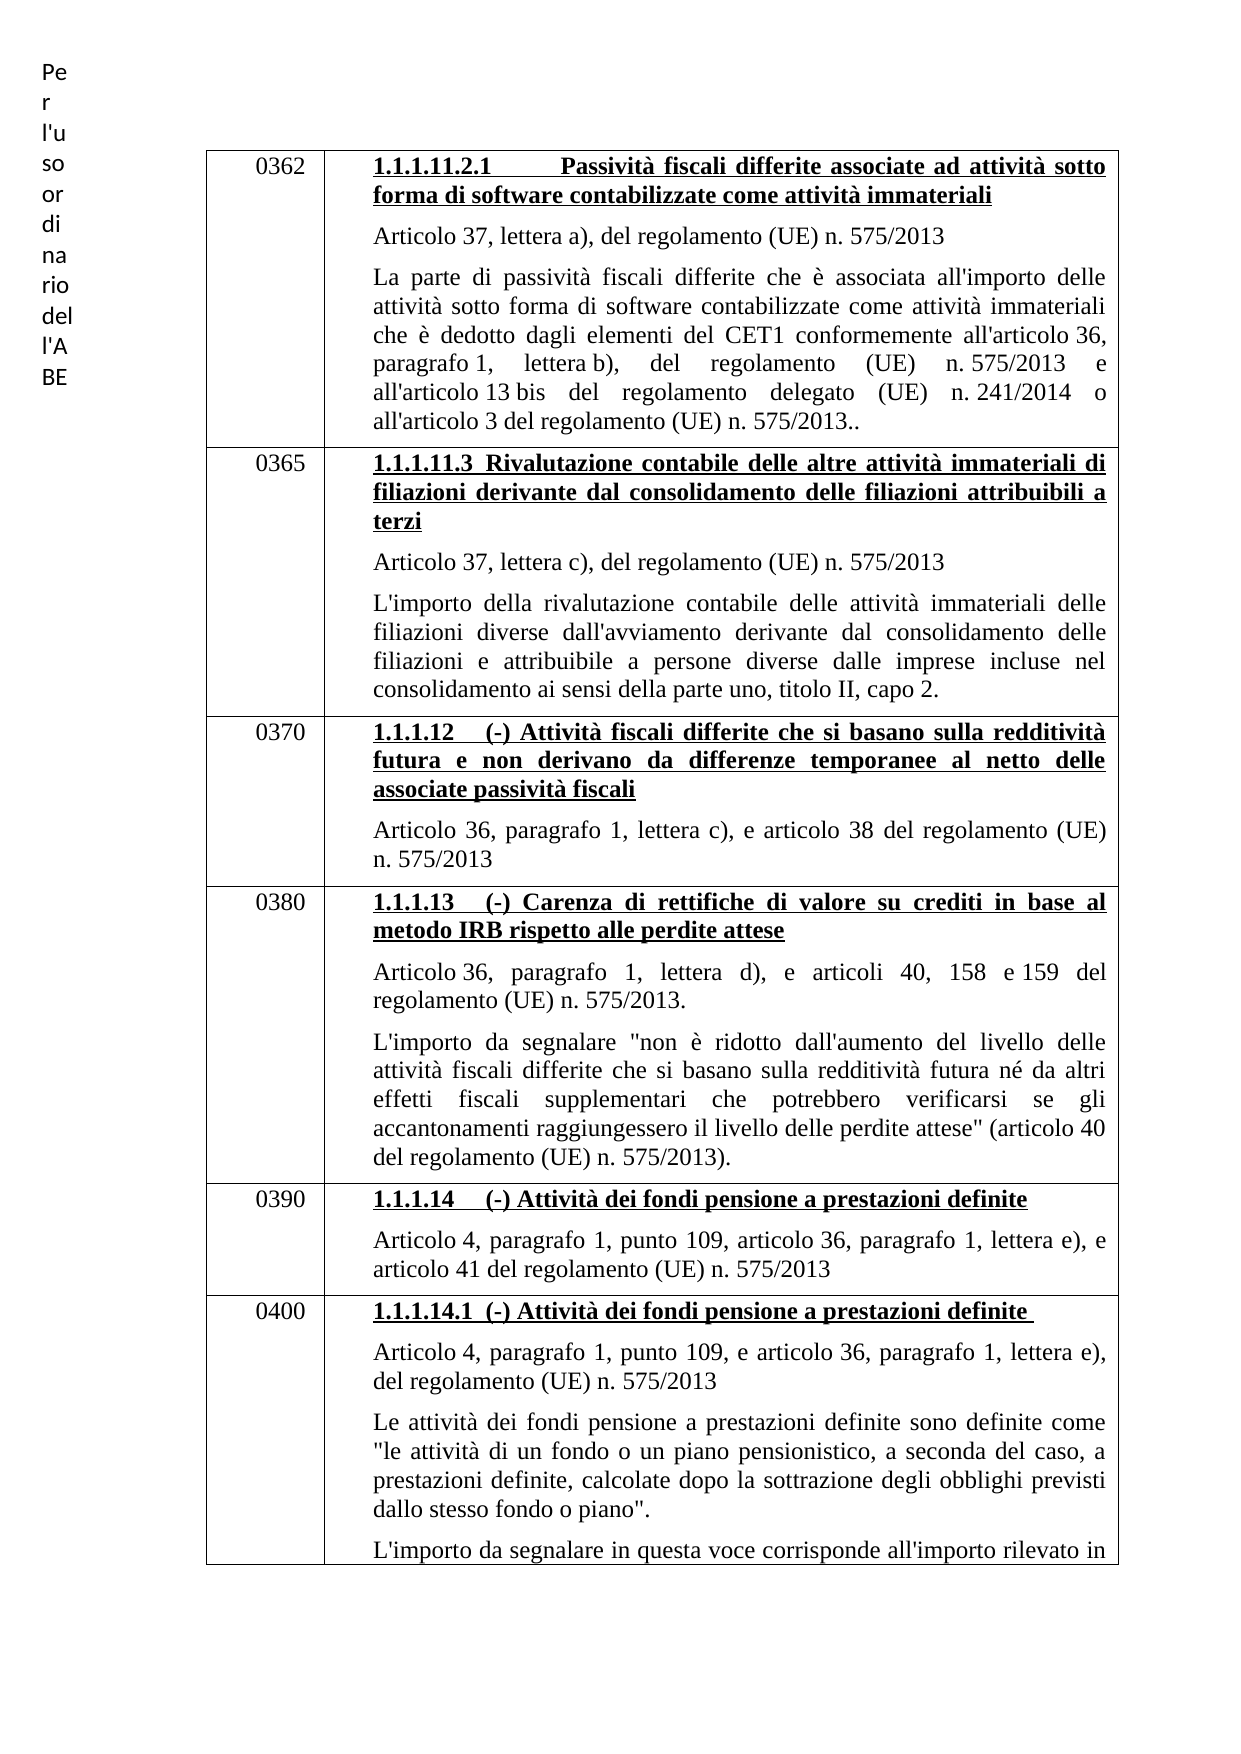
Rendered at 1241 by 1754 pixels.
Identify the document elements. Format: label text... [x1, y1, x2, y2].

table_cell 1.1.1.13 (-) Carenza di rettifiche di valore su crediti in base al metodo IRB rispetto alle perdite attese Articolo 36, paragrafo 1, lettera d), e articoli 40, 158 e 159 del regolamento (UE) n. 575/2013. L'importo da segnalare "non è ridotto dall'aumento del livello delle attività fiscali differite che si basano sulla redditività futura né da altri effetti fiscali supplementari che potrebbero verificarsi se gli accantonamenti raggiungessero il livello delle perdite attese" (articolo 40 del regolamento (UE) n. 575/2013). [325, 887, 1118, 1183]
table_cell 0400 [207, 1296, 324, 1564]
table_cell 1.1.1.12 (-) Attività fiscali differite che si basano sulla redditività futura e non derivano da differenze temporanee al netto delle associate passività fiscali Articolo 36, paragrafo 1, lettera c), e articolo 38 del regolamento (UE) n. 575/2013 [325, 717, 1118, 886]
table_cell 1.1.1.11.3 Rivalutazione contabile delle altre attività immateriali di filiazioni derivante dal consolidamento delle filiazioni attribuibili a terzi Articolo 37, lettera c), del regolamento (UE) n. 575/2013 L'importo della rivalutazione contabile delle attività immateriali delle filiazioni diverse dall'avviamento derivante dal consolidamento delle filiazioni e attribuibile a persone diverse dalle imprese incluse nel consolidamento ai sensi della parte uno, titolo II, capo 2. [325, 448, 1118, 716]
table_cell 0390 [207, 1184, 324, 1295]
table_cell 0365 [207, 448, 324, 716]
table_cell 1.1.1.11.2.1 Passività fiscali differite associate ad attività sotto forma di software contabilizzate come attività immateriali Articolo 37, lettera a), del regolamento (UE) n. 575/2013 La parte di passività fiscali differite che è associata all'importo delle attività sotto forma di software contabilizzate come attività immateriali che è dedotto dagli elementi del CET1 conformemente all'articolo 36, paragrafo 1, lettera b), del regolamento (UE) n. 575/2013 e all'articolo 13 bis del regolamento delegato (UE) n. 241/2014 o all'articolo 3 del regolamento (UE) n. 575/2013.. [325, 151, 1118, 447]
table_cell 0370 [207, 717, 324, 886]
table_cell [325, 1296, 1118, 1564]
table_cell 1.1.1.14 (-) Attività dei fondi pensione a prestazioni definite Articolo 4, paragrafo 1, punto 109, articolo 36, paragrafo 1, lettera e), e articolo 41 del regolamento (UE) n. 575/2013 [325, 1184, 1118, 1295]
table_cell 0362 [207, 151, 324, 447]
table_cell 0380 [207, 887, 324, 1183]
